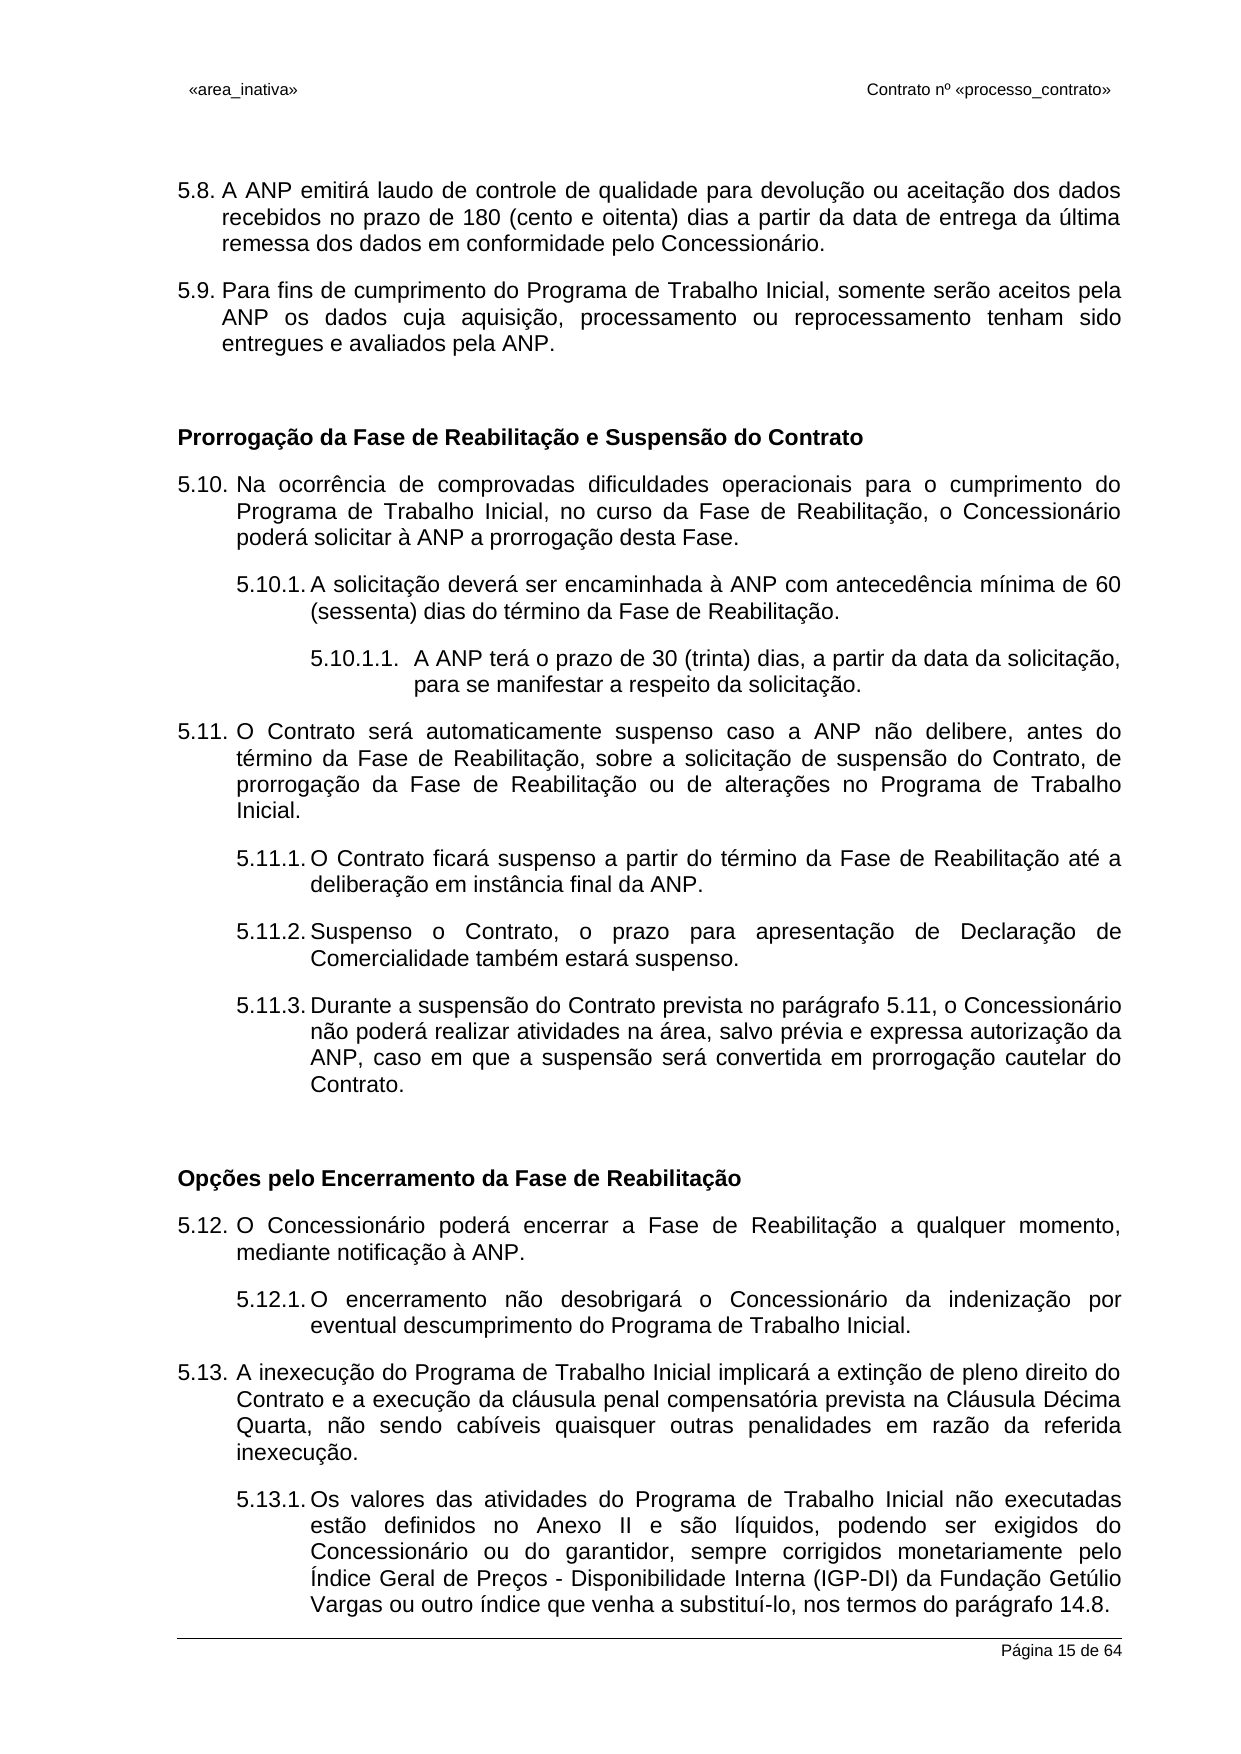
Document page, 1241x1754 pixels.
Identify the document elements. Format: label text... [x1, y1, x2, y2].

text Suspenso o Contrato, o prazo para apresentação de Declaração de Comercialidade também estará suspenso. [236, 918, 1122, 971]
text O Concessionário poderá encerrar a Fase de Reabilitação a qualquer momento, mediante notificação à ANP. [177, 1212, 1122, 1265]
text O Contrato ficará suspenso a partir do término da Fase de Reabilitação até a deliberação em instância final da ANP. [236, 844, 1122, 897]
text Prorrogação da Fase de Reabilitação e Suspensão do Contrato [177, 424, 1122, 451]
text A inexecução do Programa de Trabalho Inicial implicará a extinção de pleno direito do Contrato e a execução da cláusula penal compensatória prevista na Cláusula Décima Quarta, não sendo cabíveis quaisquer outras penalidades em razão da referida inexecução. [177, 1359, 1122, 1465]
text Durante a suspensão do Contrato prevista no parágrafo 5.11, o Concessionário não poderá realizar atividades na área, salvo prévia e expressa autorização da ANP, caso em que a suspensão será convertida em prorrogação cautelar do Contrato. [236, 992, 1122, 1097]
text A solicitação deverá ser encaminhada à ANP com antecedência mínima de 60 (sessenta) dias do término da Fase de Reabilitação. [236, 571, 1122, 624]
text Opções pelo Encerramento da Fase de Reabilitação [177, 1165, 1122, 1191]
text Na ocorrência de comprovadas dificuldades operacionais para o cumprimento do Programa de Trabalho Inicial, no curso da Fase de Reabilitação, o Concessionário poderá solicitar à ANP a prorrogação desta Fase. [177, 471, 1122, 550]
text O Contrato será automaticamente suspenso caso a ANP não delibere, antes do término da Fase de Reabilitação, sobre a solicitação de suspensão do Contrato, de prorrogação da Fase de Reabilitação ou de alterações no Programa de Trabalho Inicial. [177, 718, 1122, 824]
text Para fins de cumprimento do Programa de Trabalho Inicial, somente serão aceitos pela ANP os dados cuja aquisição, processamento ou reprocessamento tenham sido entregues e avaliados pela ANP. [177, 277, 1122, 356]
text Os valores das atividades do Programa de Trabalho Inicial não executadas estão definidos no Anexo II e são líquidos, podendo ser exigidos do Concessionário ou do garantidor, sempre corrigidos monetariamente pelo Índice Geral de Preços - Disponibilidade Interna (IGP-DI) da Fundação Getúlio Vargas ou outro índice que venha a substituí-lo, nos termos do parágrafo 14.8. [236, 1486, 1122, 1617]
text A ANP emitirá laudo de controle de qualidade para devolução ou aceitação dos dados recebidos no prazo de 180 (cento e oitenta) dias a partir da data de entrega da última remessa dos dados em conformidade pelo Concessionário. [177, 177, 1122, 256]
text A ANP terá o prazo de 30 (trinta) dias, a partir da data da solicitação, para se manifestar a respeito da solicitação. [310, 645, 1122, 697]
text O encerramento não desobrigará o Concessionário da indenização por eventual descumprimento do Programa de Trabalho Inicial. [236, 1286, 1122, 1338]
